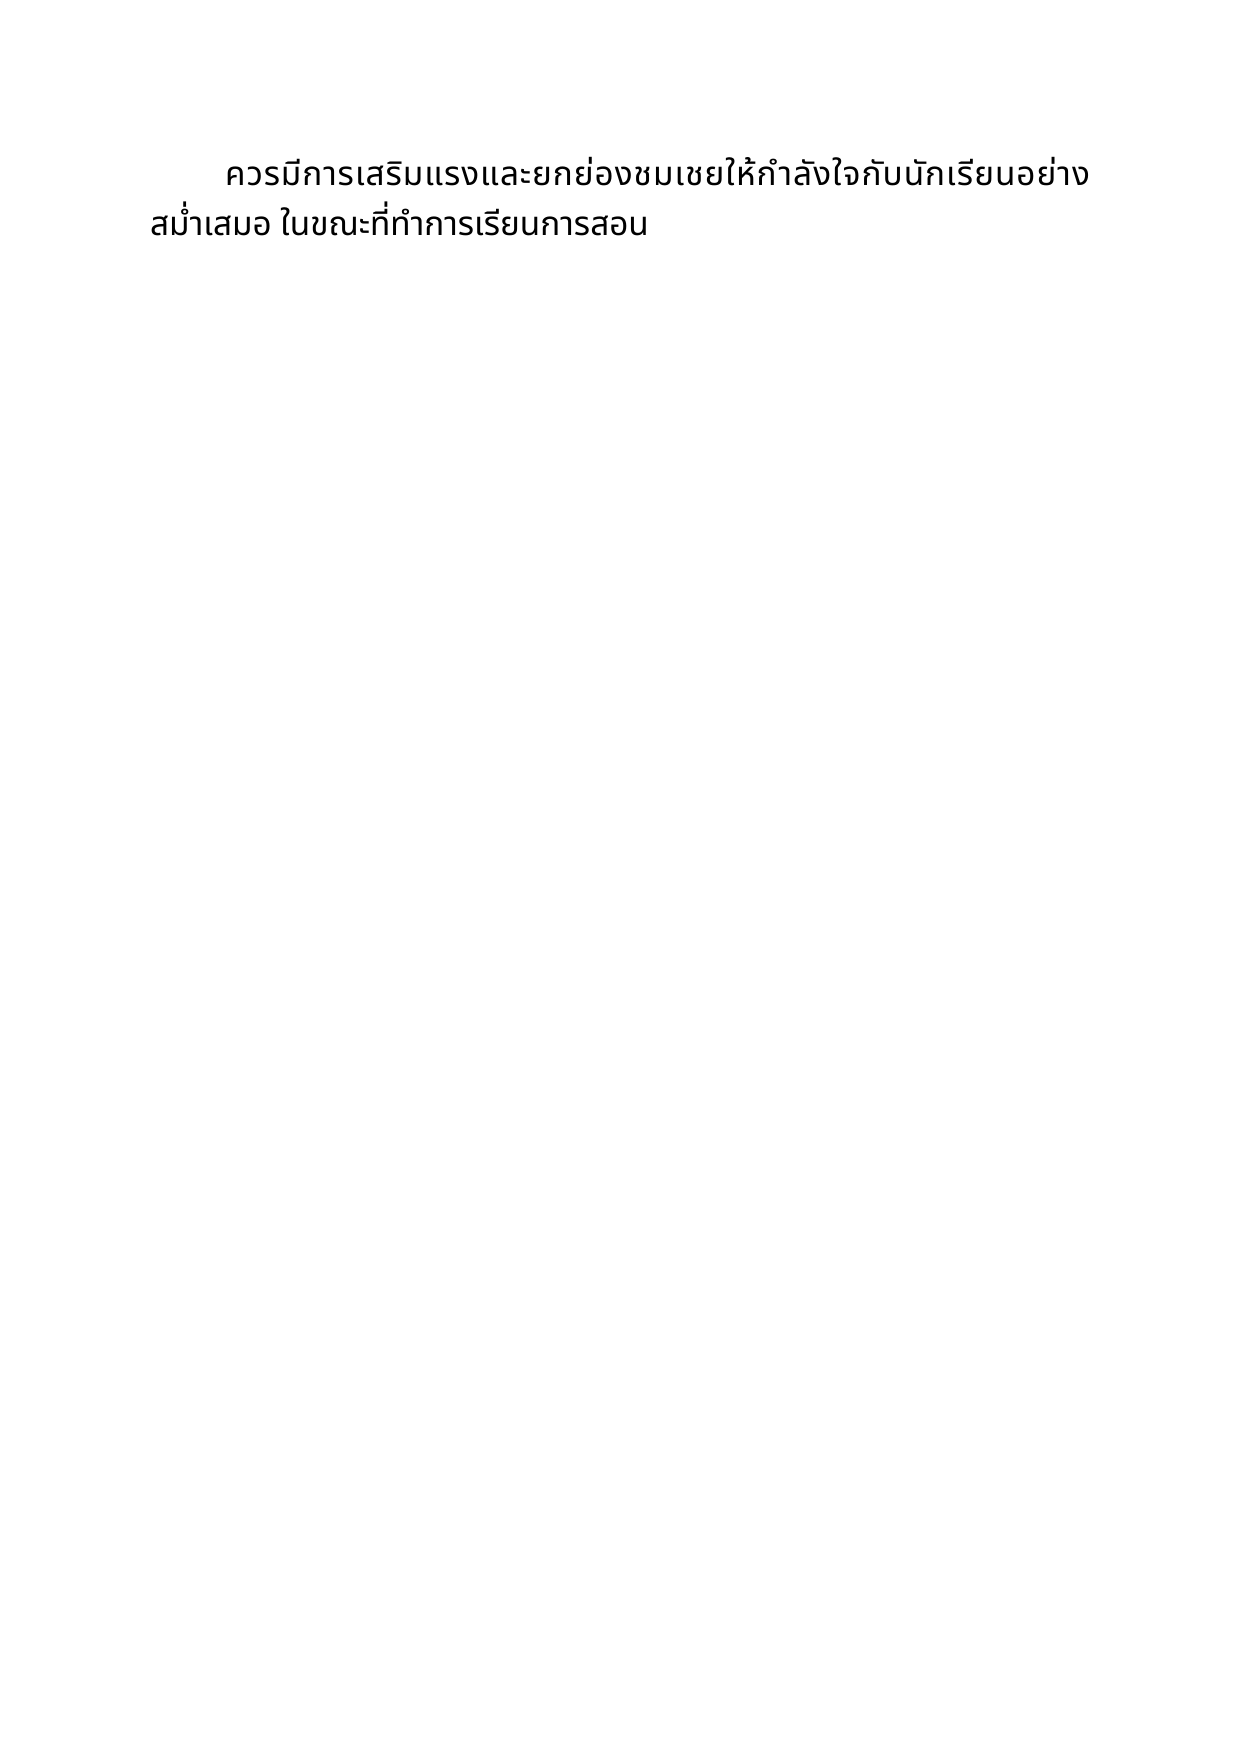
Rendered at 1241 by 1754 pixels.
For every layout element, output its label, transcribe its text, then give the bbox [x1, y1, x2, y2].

text ควรมีการเสริมแรงและยกย่องชมเชยให้กำลังใจกับนักเรียนอย่างสม่ำเสมอ ในขณะที่ทำการเรียนการสอน [150, 150, 1090, 251]
